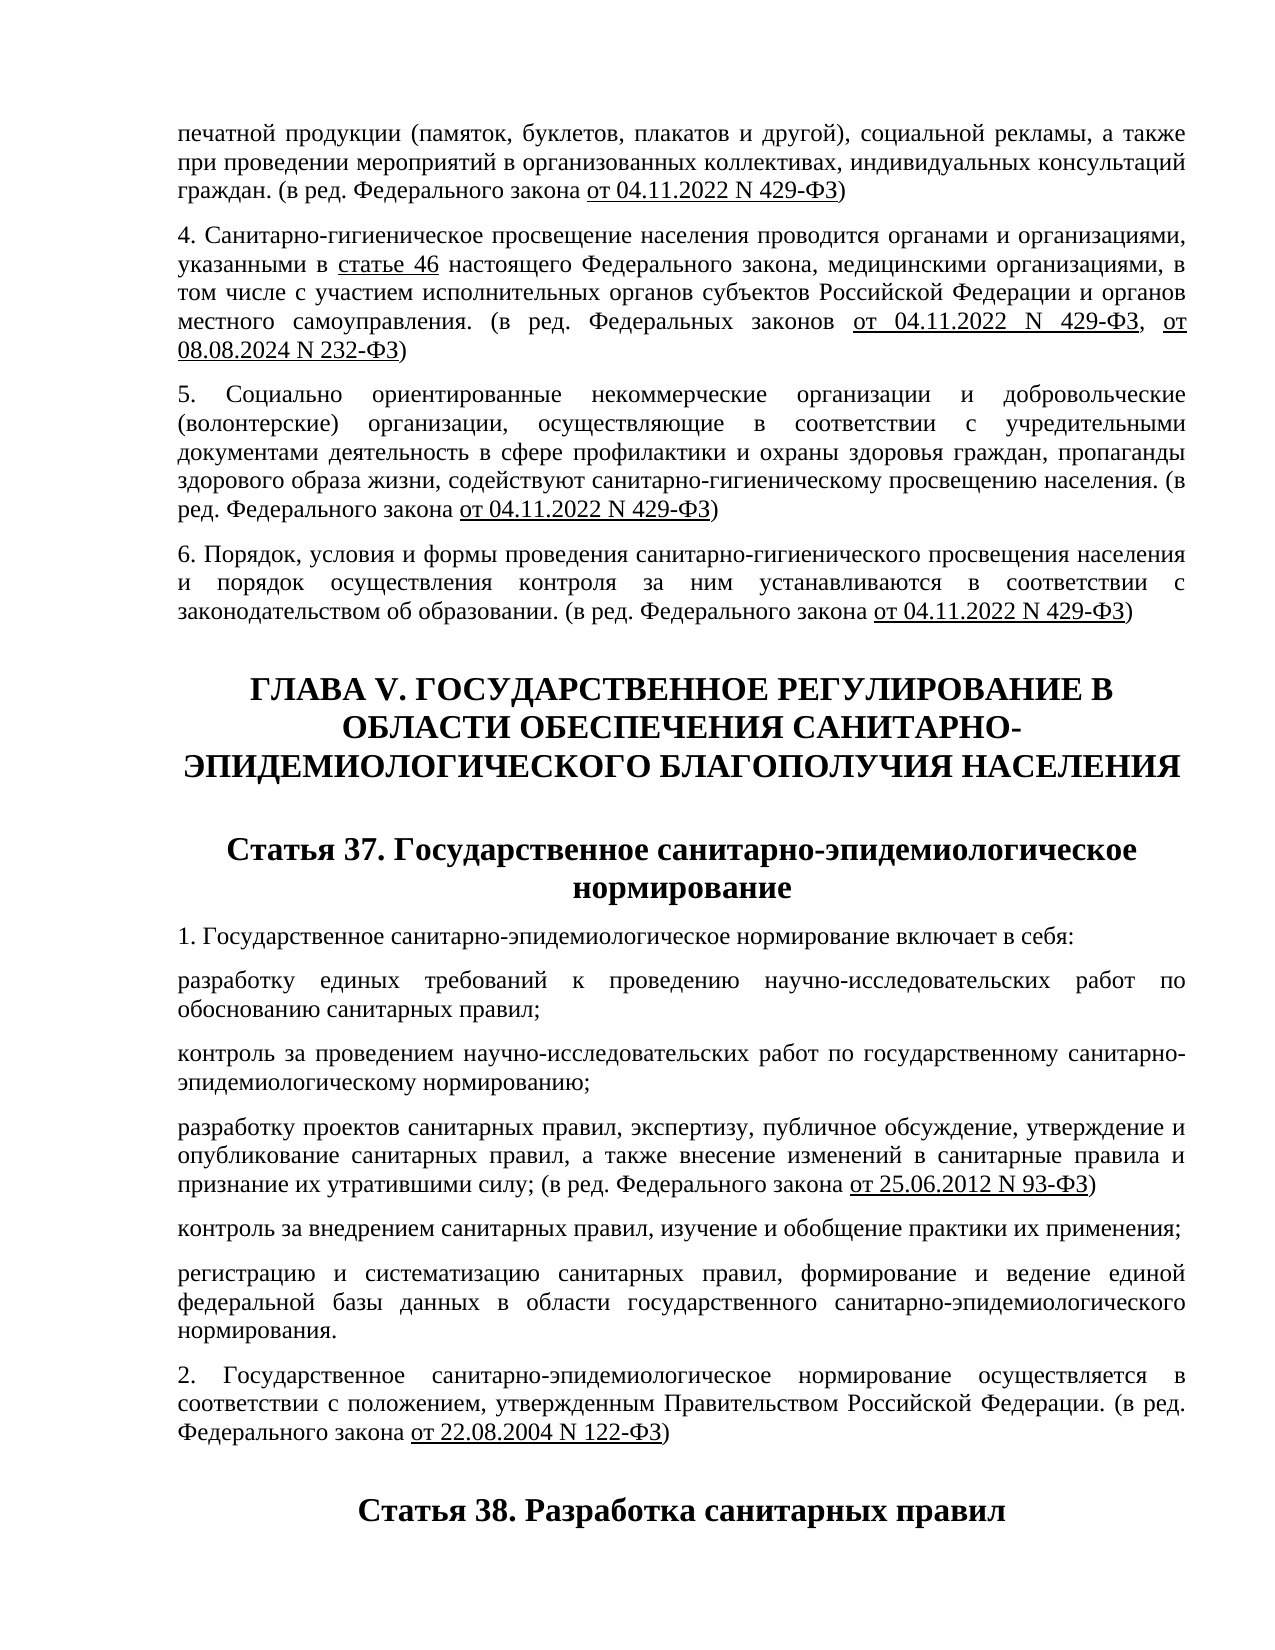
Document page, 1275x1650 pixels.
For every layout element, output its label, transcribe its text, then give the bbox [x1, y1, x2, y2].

text Статья 37. Государственное санитарно-эпидемиологическое нормирование [177, 829, 1186, 905]
text ГЛАВА V. ГОСУДАРСТВЕННОЕ РЕГУЛИРОВАНИЕ В ОБЛАСТИ ОБЕСПЕЧЕНИЯ САНИТАРНО-ЭПИДЕМИОЛОГИЧЕСКОГО БЛАГОПОЛУЧИЯ НАСЕЛЕНИЯ [177, 669, 1186, 784]
text разработку единых требований к проведению научно-исследовательских работ по обоснованию санитарных правил; [177, 965, 1186, 1023]
text контроль за проведением научно-исследовательских работ по государственному санитарно-эпидемиологическому нормированию; [177, 1038, 1186, 1096]
text разработку проектов санитарных правил, экспертизу, публичное обсуждение, утверждение и опубликование санитарных правил, а также внесение изменений в санитарные правила и признание их утратившими силу; (в ред. Федерального закона от 25.06.2012 N 93-ФЗ) [177, 1112, 1186, 1198]
text регистрацию и систематизацию санитарных правил, формирование и ведение единой федеральной базы данных в области государственного санитарно-эпидемиологического нормирования. [177, 1258, 1186, 1344]
text Статья 38. Разработка санитарных правил [177, 1490, 1186, 1529]
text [177, 118, 1186, 204]
text 4. Санитарно-гигиеническое просвещение населения проводится органами и организациями, указанными в статье 46 настоящего Федерального закона, медицинскими организациями, в том числе с участием исполнительных органов субъектов Российской Федерации и органов местного самоуправления. (в ред. Федеральных законов от 04.11.2022 N 429-ФЗ, от 08.08.2024 N 232-ФЗ) [177, 220, 1186, 364]
text контроль за внедрением санитарных правил, изучение и обобщение практики их применения; [177, 1213, 1186, 1242]
text 1. Государственное санитарно-эпидемиологическое нормирование включает в себя: [177, 921, 1186, 950]
text 2. Государственное санитарно-эпидемиологическое нормирование осуществляется в соответствии с положением, утвержденным Правительством Российской Федерации. (в ред. Федерального закона от 22.08.2004 N 122-ФЗ) [177, 1360, 1186, 1446]
text 6. Порядок, условия и формы проведения санитарно-гигиенического просвещения населения и порядок осуществления контроля за ним устанавливаются в соответствии с законодательством об образовании. (в ред. Федерального закона от 04.11.2022 N 429-ФЗ) [177, 539, 1186, 625]
text 5. Социально ориентированные некоммерческие организации и добровольческие (волонтерские) организации, осуществляющие в соответствии с учредительными документами деятельность в сфере профилактики и охраны здоровья граждан, пропаганды здорового образа жизни, содействуют санитарно-гигиеническому просвещению населения. (в ред. Федерального закона от 04.11.2022 N 429-ФЗ) [177, 379, 1186, 523]
